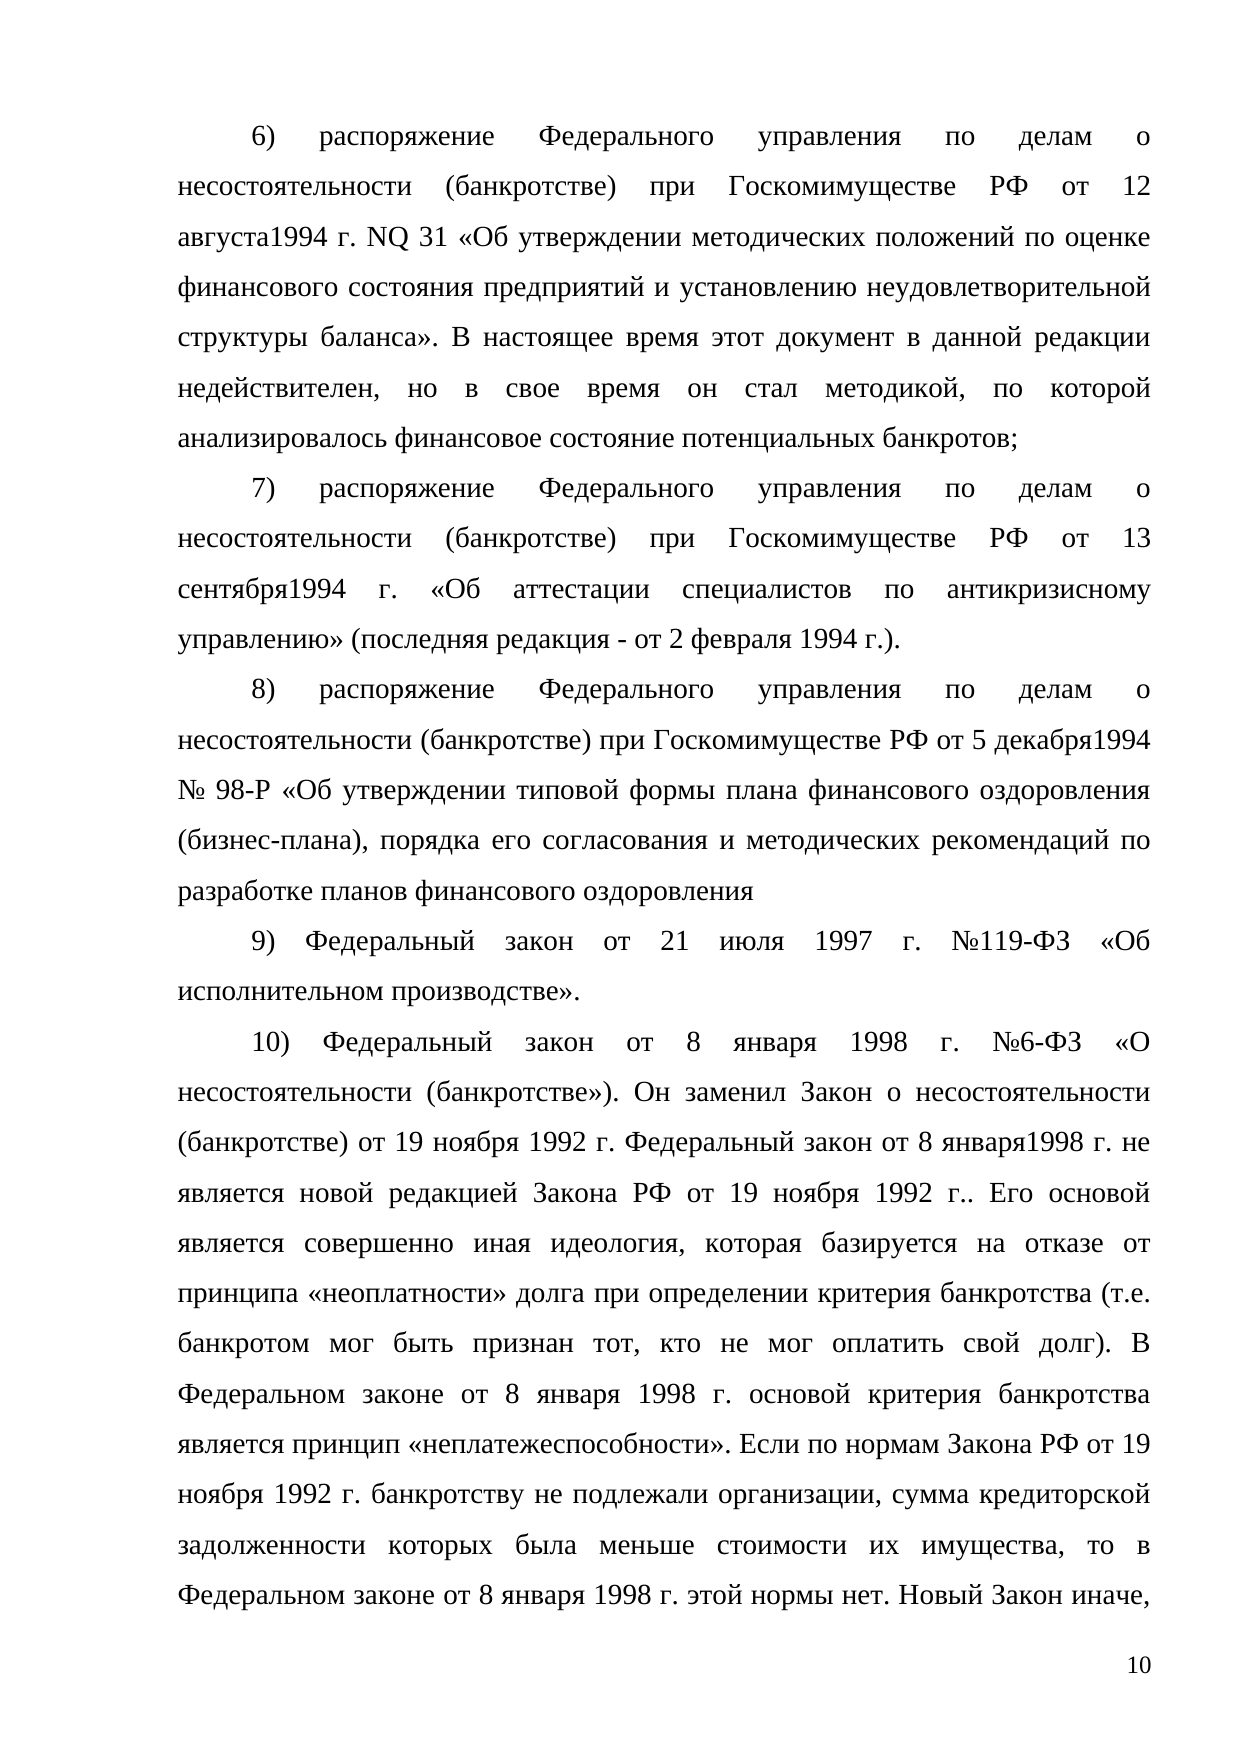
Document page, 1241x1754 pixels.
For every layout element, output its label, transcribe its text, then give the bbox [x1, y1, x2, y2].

text 9) Федеральный закон от 21 июля . №119-ФЗ «Об исполнительном производстве». [177, 923, 1152, 1007]
text 7) распоряжение Федерального управления по делам о несостоятельности (банкротстве) при Госкомимуществе РФ от 13 сентября1994 г. «Об аттестации специалистов по антикризисному управлению» (последняя редакция - от 2 февраля .). [177, 470, 1152, 655]
text 6) распоряжение Федерального управления по делам о несостоятельности (банкротстве) при Госкомимуществе РФ от 12 августа1994 г. NQ 31 «Об утверждении методических положений по оценке финансового состояния предприятий и установлению неудовлетворительной структуры баланса». В настоящее время этот документ в данной редакции недействителен, но в свое время он стал методикой, по которой анализировалось финансовое состояние потенциальных банкротов; [177, 118, 1152, 453]
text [177, 1024, 1152, 1611]
text 8) распоряжение Федерального управления по делам о несостоятельности (банкротстве) при Госкомимуществе РФ от 5 декабря1994 № 98-Р «Об утверждении типовой формы плана финансового оздоровления (бизнес-плана), порядка его согласования и методических рекомендаций по разработке планов финансового оздоровления [177, 672, 1152, 906]
